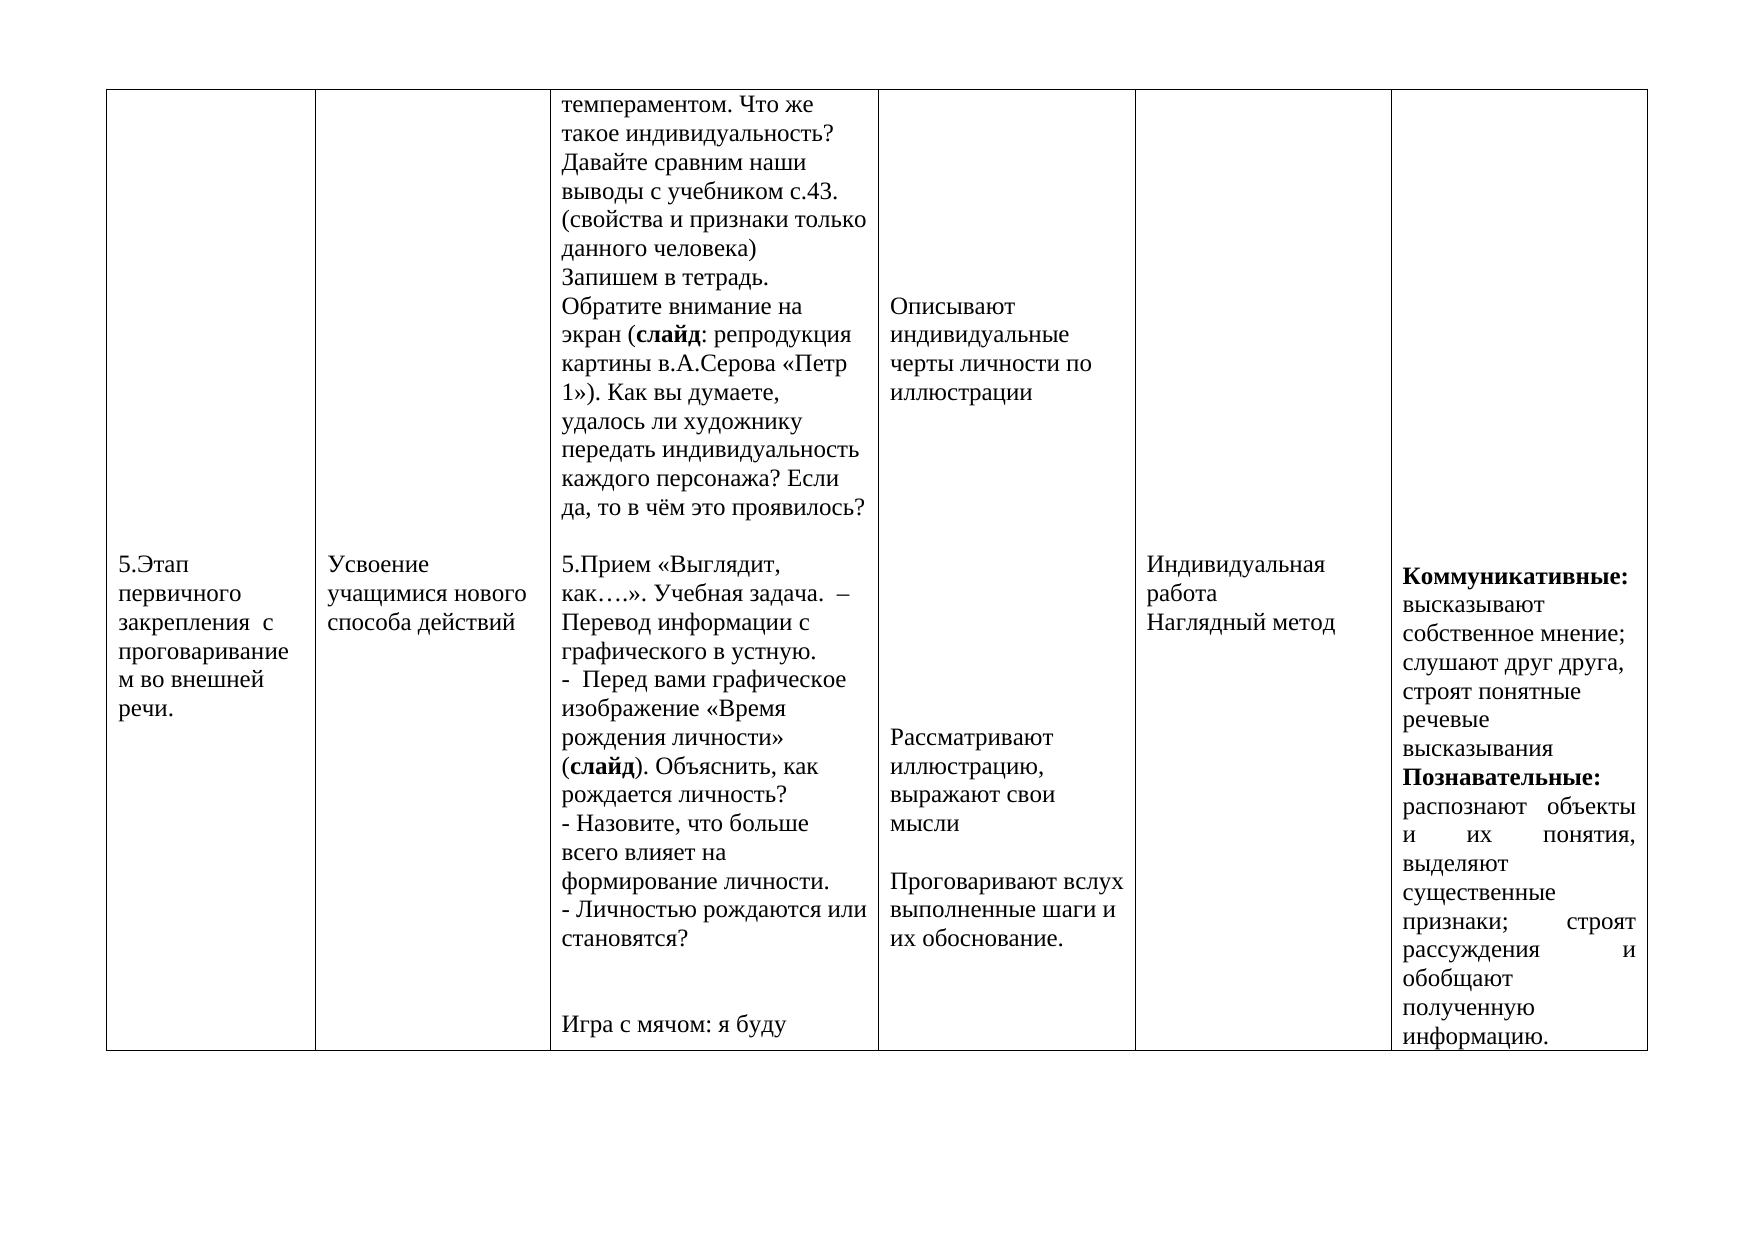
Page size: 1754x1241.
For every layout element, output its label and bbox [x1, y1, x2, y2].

table_cell [1136, 90, 1391, 1049]
table_cell [316, 90, 550, 1049]
table_cell [1392, 90, 1647, 1049]
table_cell [879, 90, 1135, 1049]
table_cell [551, 90, 878, 1049]
table_cell [107, 90, 315, 1049]
